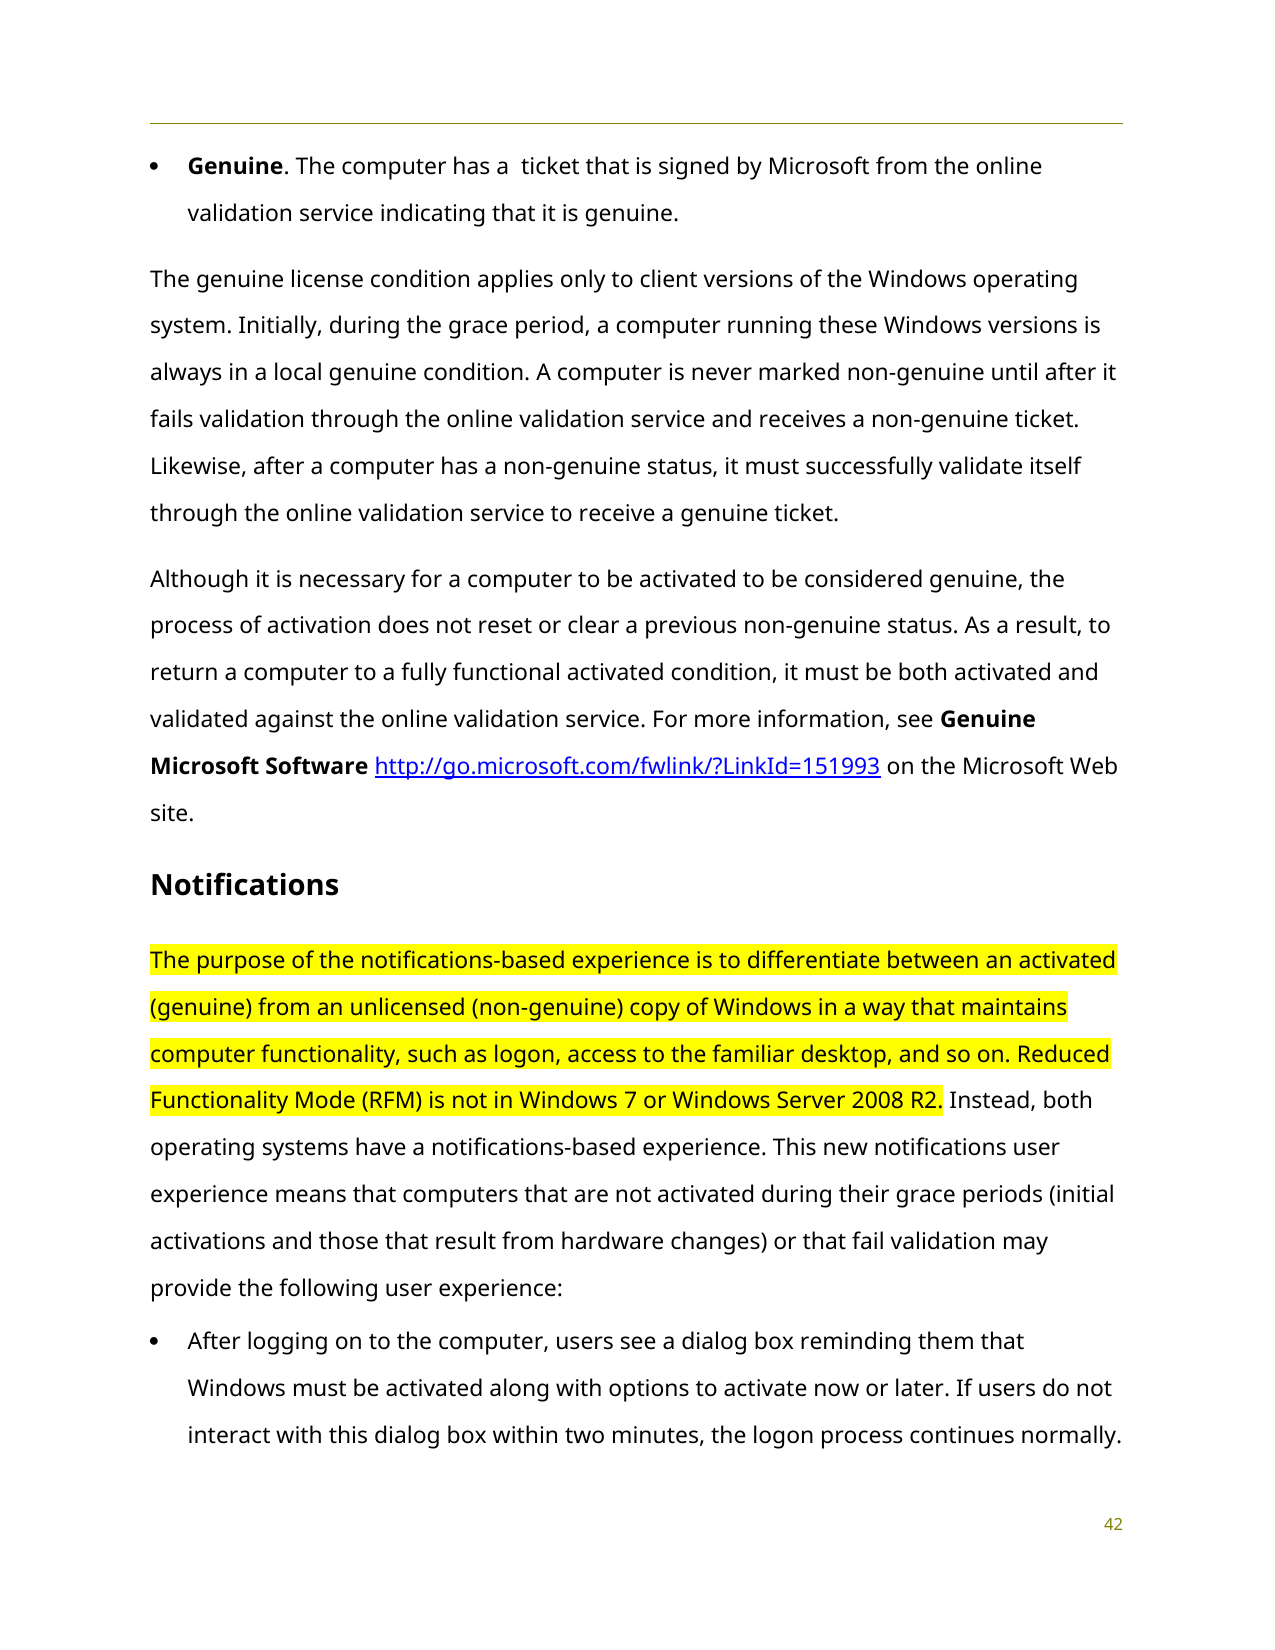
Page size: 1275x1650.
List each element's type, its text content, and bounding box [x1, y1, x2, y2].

list After logging on to the computer, users see a dialog box reminding them that Windows must be activated along with options to activate now or later. If users do not interact with this dialog box within two minutes, the logon process continues normally. [150, 1325, 1125, 1450]
subtitle Notifications [150, 864, 1125, 904]
text Although it is necessary for a computer to be activated to be considered genuine, the process of activation does not reset or clear a previous non-genuine status. As a result, to return a computer to a fully functional activated condition, it must be both activated and validated against the online validation service. For more information, see Genuine Microsoft Software http://go.microsoft.com/fwlink/?LinkId=151993 on the Microsoft Web site. [150, 562, 1125, 828]
list Genuine. The computer has a ticket that is signed by Microsoft from the online validation service indicating that it is genuine. [150, 150, 1125, 228]
text The purpose of the notifications-based experience is to differentiate between an activated (genuine) from an unlicensed (non-genuine) copy of Windows in a way that maintains computer functionality, such as logon, access to the familiar desktop, and so on. Reduced Functionality Mode (RFM) is not in Windows 7 or Windows Server 2008 R2. Instead, both operating systems have a notifications-based experience. This new notifications user experience means that computers that are not activated during their grace periods (initial activations and those that result from hardware changes) or that fail validation may provide the following user experience: [150, 944, 1125, 1303]
text The genuine license condition applies only to client versions of the Windows operating system. Initially, during the grace period, a computer running these Windows versions is always in a local genuine condition. A computer is never marked non-genuine until after it fails validation through the online validation service and receives a non-genuine ticket. Likewise, after a computer has a non-genuine status, it must successfully validate itself through the online validation service to receive a genuine ticket. [150, 262, 1125, 528]
